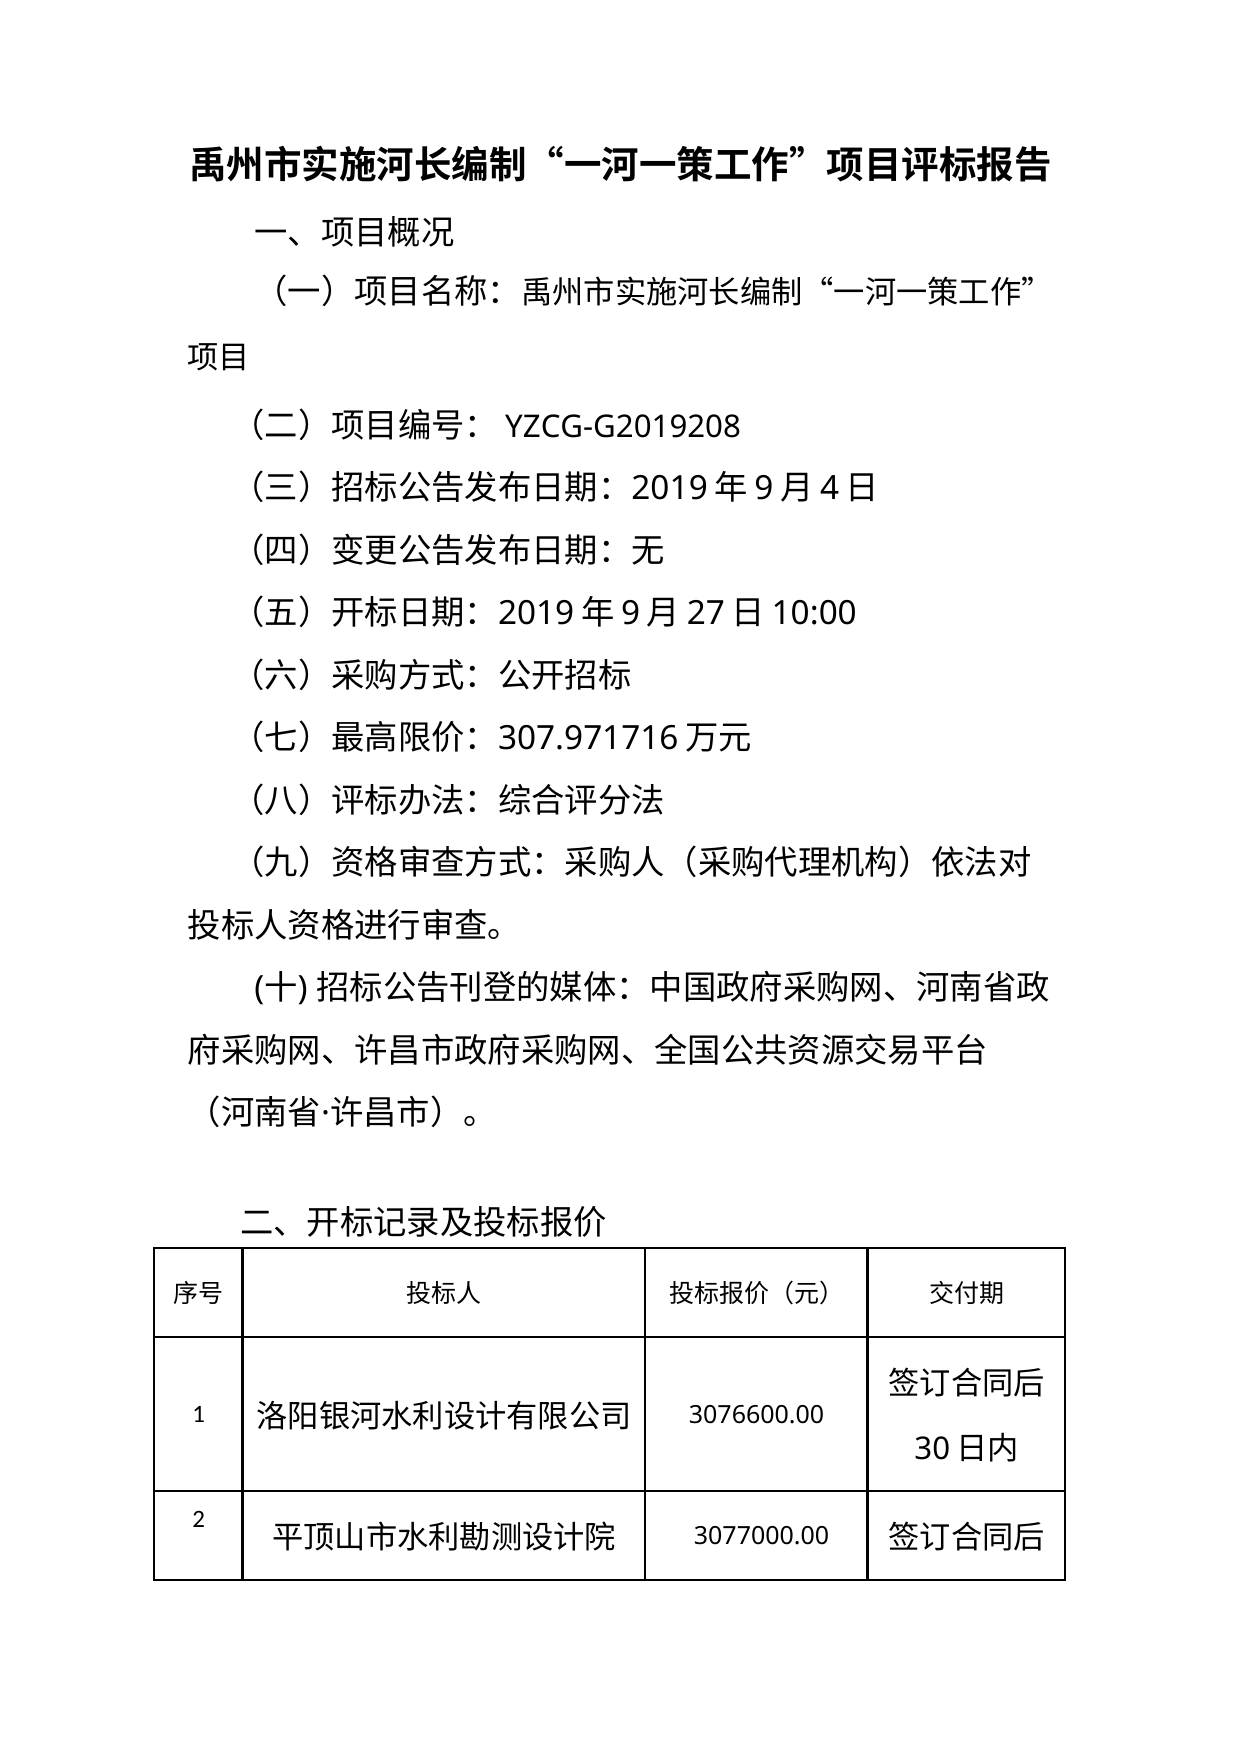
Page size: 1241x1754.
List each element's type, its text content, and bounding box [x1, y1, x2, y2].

text （八）评标办法：综合评分法 [187, 762, 1053, 824]
text （二）项目编号： YZCG-G2019208 [187, 387, 1053, 449]
table_cell 1 [155, 1338, 241, 1489]
text 二、开标记录及投标报价 [187, 1184, 1053, 1247]
text （七）最高限价：307.971716万元 [187, 699, 1053, 762]
text 一、项目概况 [187, 194, 1053, 257]
table_cell 洛阳银河水利设计有限公司 [244, 1338, 644, 1489]
table_header 投标人 [244, 1249, 644, 1336]
text （四）变更公告发布日期：无 [187, 512, 1053, 574]
text （九）资格审查方式：采购人（采购代理机构）依法对投标人资格进行审查。 [187, 824, 1053, 949]
table_cell 签订合同后30日内 [869, 1492, 1064, 1578]
text （一）项目名称：禹州市实施河长编制“一河一策工作”项目 [187, 257, 1053, 387]
text (十) 招标公告刊登的媒体：中国政府采购网、河南省政府采购网、许昌市政府采购网、全国公共资源交易平台（河南省·许昌市）。 [187, 949, 1053, 1137]
text （六）采购方式：公开招标 [187, 637, 1053, 699]
table_cell 3077000.00 [646, 1492, 866, 1578]
table_cell 平顶山市水利勘测设计院 [244, 1492, 644, 1578]
table_cell 3076600.00 [646, 1338, 866, 1489]
table_header 序号 [155, 1249, 241, 1336]
table_cell 签订合同后30日内 [869, 1338, 1064, 1489]
text 禹州市实施河长编制“一河一策工作”项目评标报告 [187, 129, 1053, 194]
table_header 投标报价（元） [646, 1249, 866, 1336]
text （三）招标公告发布日期：2019年9月4日 [187, 449, 1053, 512]
table_cell 2 [155, 1492, 241, 1578]
table_header 交付期 [869, 1249, 1064, 1336]
text （五）开标日期：2019年9月27日10:00 [187, 574, 1053, 637]
